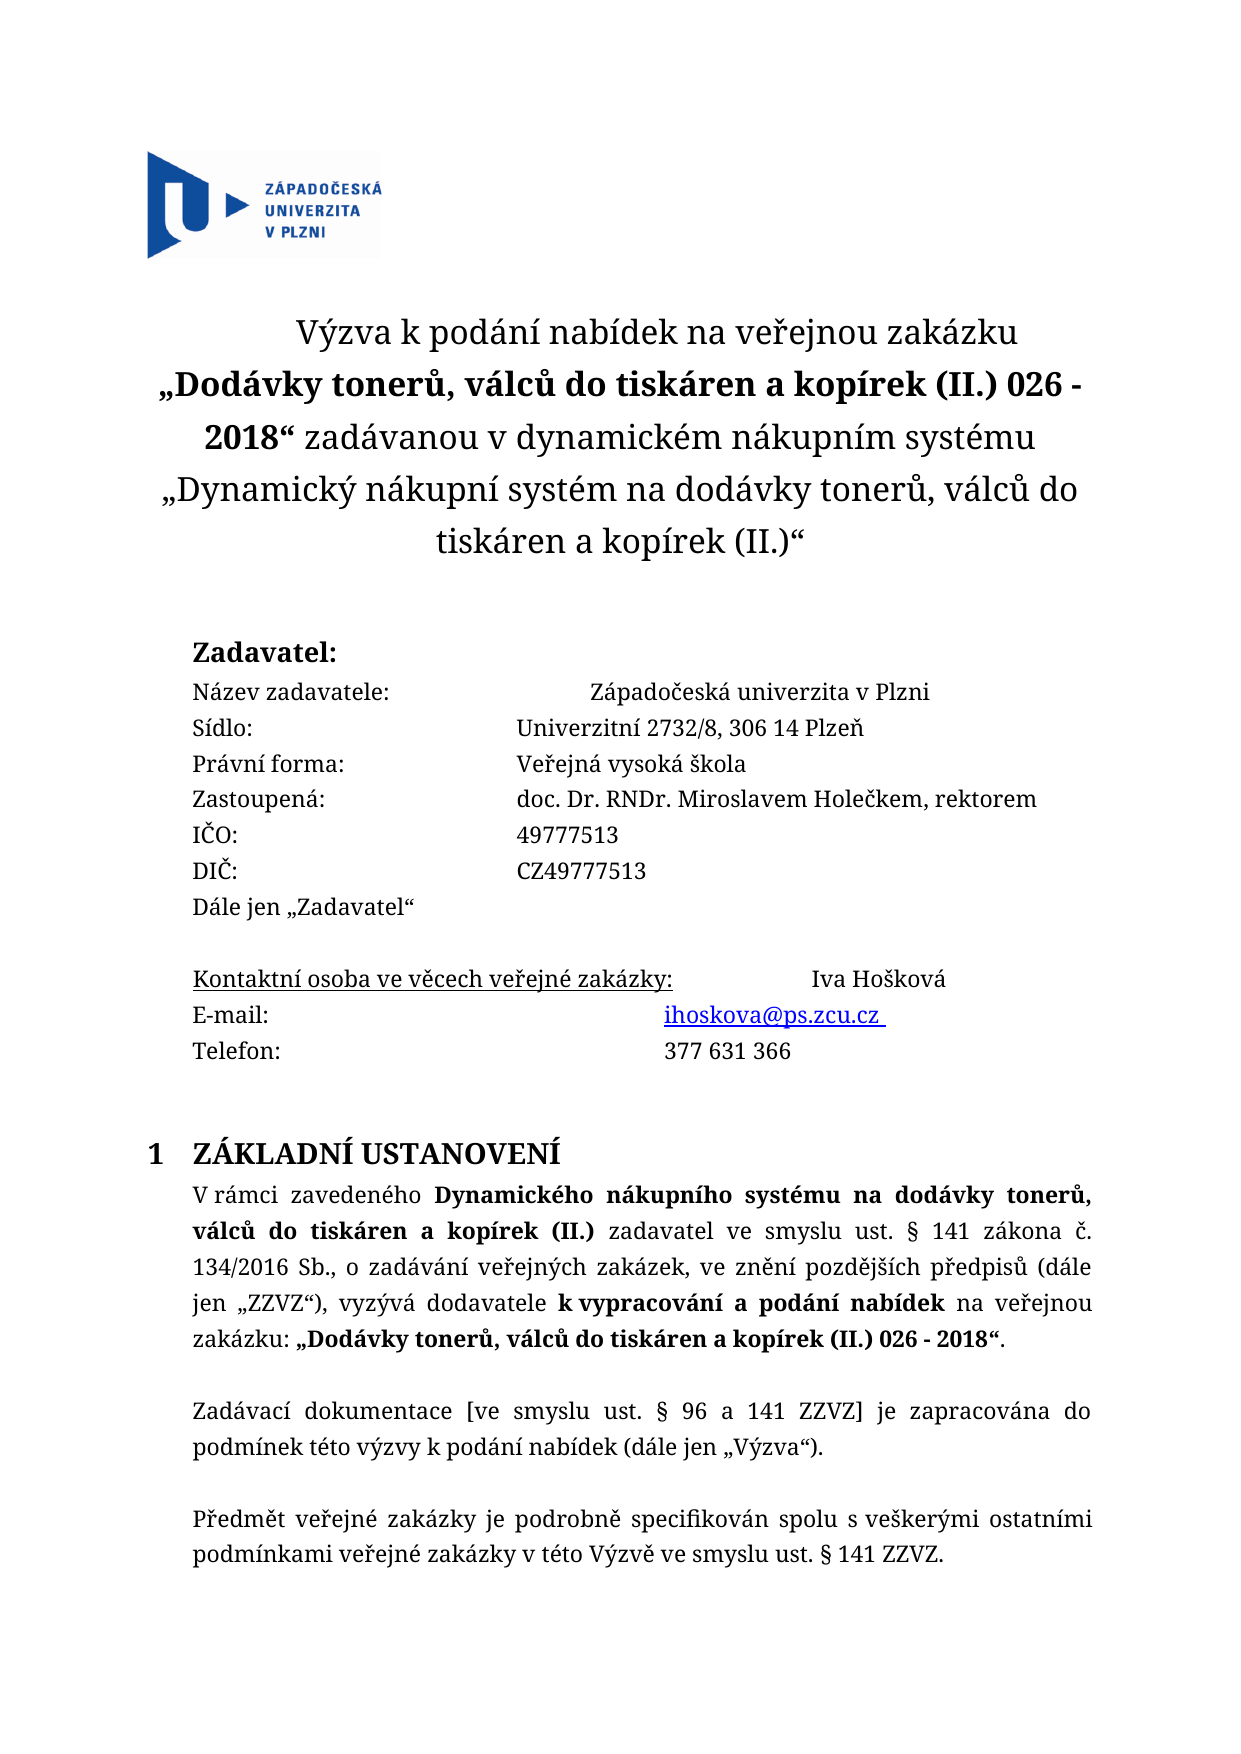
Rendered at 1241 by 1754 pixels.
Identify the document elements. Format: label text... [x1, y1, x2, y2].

text Výzva k podání nabídek na veřejnou zakázku „Dodávky tonerů, válců do tiskáren a kopírek (II.) 026 - 2018“ zadávanou v dynamickém nákupním systému „Dynamický nákupní systém na dodávky tonerů, válců do tiskáren a kopírek (II.)“ [148, 309, 1093, 563]
text E-mail: ihoskova@ps.zcu.cz [148, 999, 1093, 1030]
text Kontaktní osoba ve věcech veřejné zakázky: Iva Hošková [148, 963, 1093, 994]
picture [147, 151, 382, 259]
text Telefon: 377 631 366 [148, 1035, 1093, 1066]
text Zastoupená: doc. Dr. RNDr. Miroslavem Holečkem, rektorem [192, 783, 1093, 815]
text V rámci zavedeného Dynamického nákupního systému na dodávky tonerů, válců do tiskáren a kopírek (II.) zadavatel ve smyslu ust. § 141 zákona č. 134/2016 Sb., o zadávání veřejných zakázek, ve znění pozdějších předpisů (dále jen „ZZVZ“), vyzývá dodavatele k vypracování a podání nabídek na veřejnou zakázku: „Dodávky tonerů, válců do tiskáren a kopírek (II.) 026 - 2018“. [192, 1179, 1093, 1354]
text Právní forma: Veřejná vysoká škola [148, 747, 1093, 779]
text Zadávací dokumentace [ve smyslu ust. § 96 a 141 ZZVZ] je zapracována do podmínek této výzvy k podání nabídek (dále jen „Výzva“). [192, 1395, 1093, 1462]
subtitle ZÁKLADNÍ USTANOVENÍ [148, 1133, 1093, 1173]
text Předmět veřejné zakázky je podrobně specifikován spolu s veškerými ostatními podmínkami veřejné zakázky v této Výzvě ve smyslu ust. § 141 ZZVZ. [192, 1502, 1093, 1570]
text Sídlo: Univerzitní 2732/8, 306 14 Plzeň [148, 712, 1093, 743]
text Dále jen „Zadavatel“ [148, 891, 1093, 922]
text Název zadavatele: Západočeská univerzita v Plzni [148, 676, 1093, 707]
text DIČ: CZ49777513 [148, 855, 1093, 887]
text Zadavatel: [192, 633, 1093, 670]
text IČO: 49777513 [148, 819, 1093, 851]
